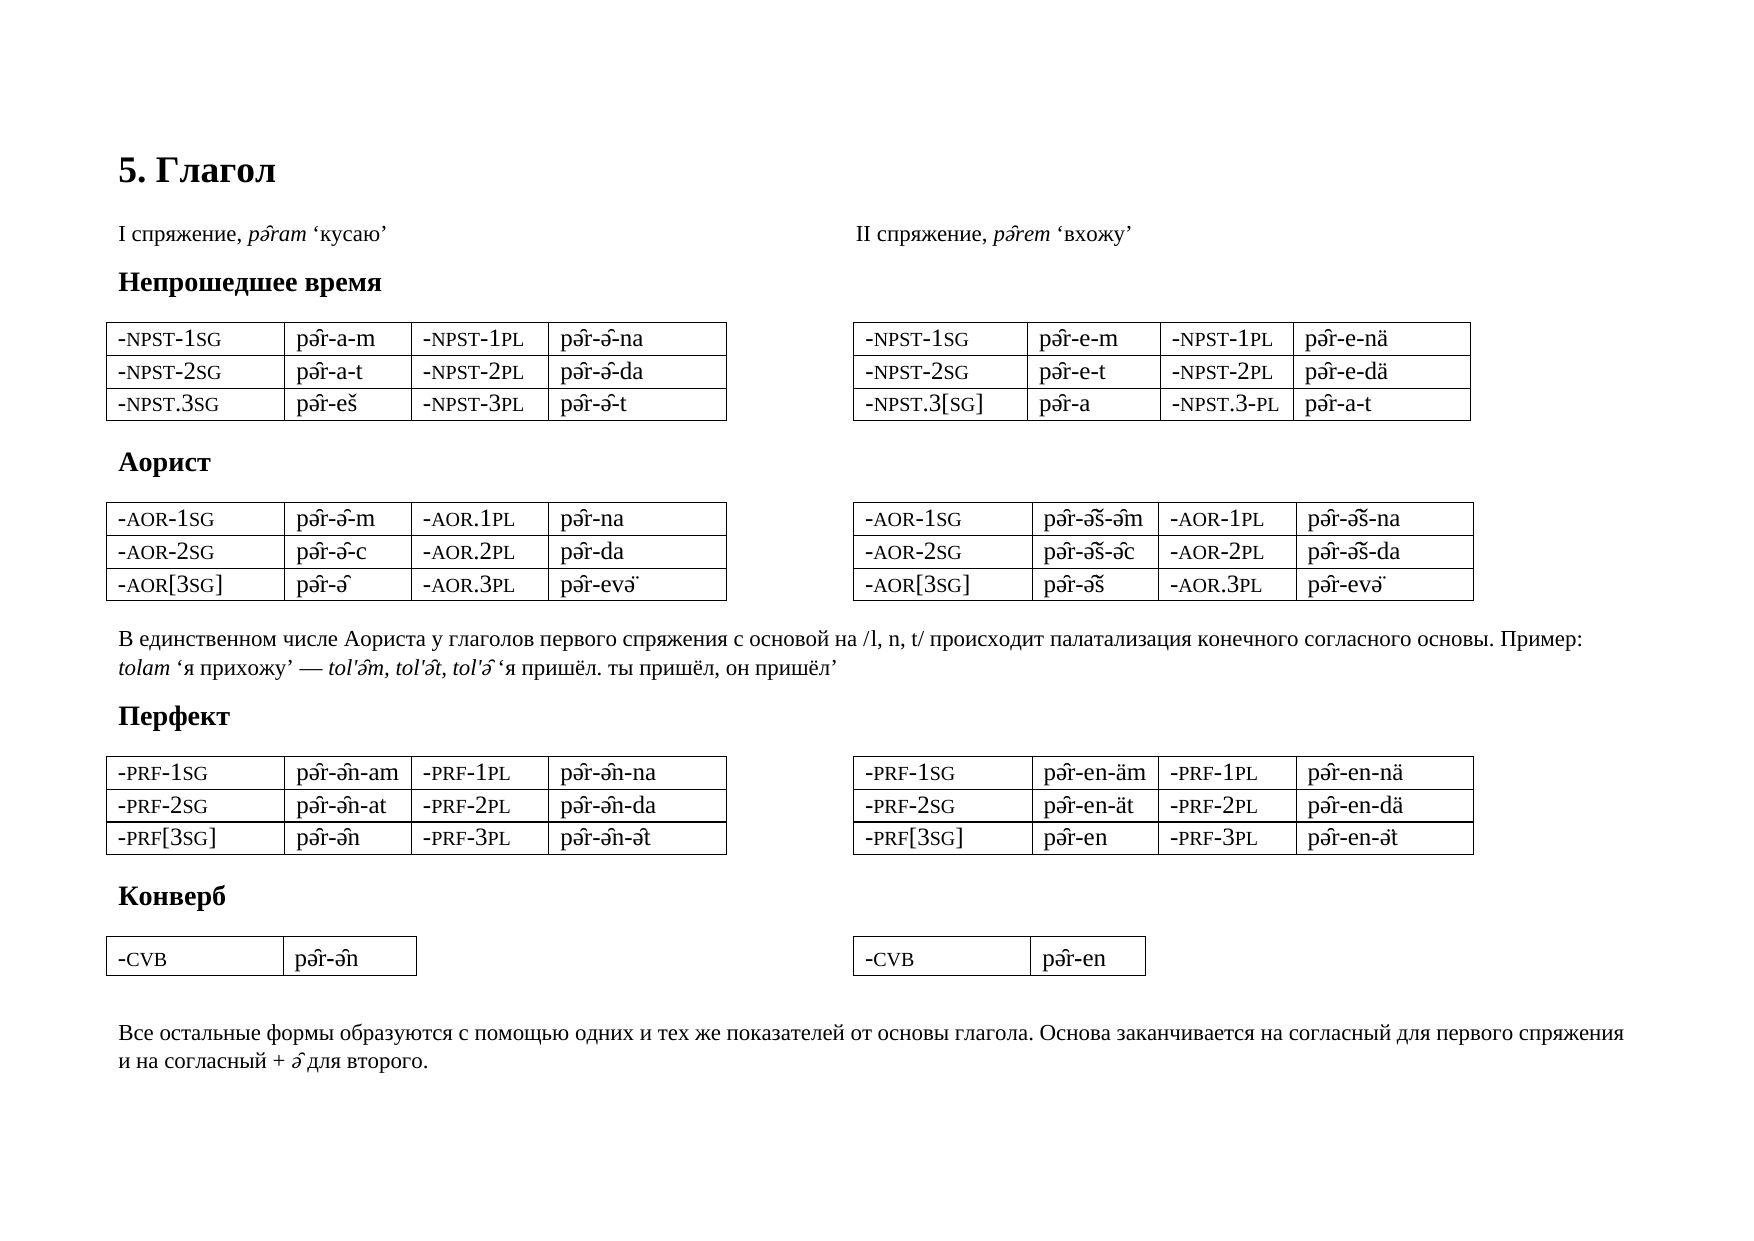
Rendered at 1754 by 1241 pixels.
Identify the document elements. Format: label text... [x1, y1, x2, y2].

table_header pə̑r-en-nä [1297, 757, 1473, 789]
table_cell -npst-2sg [854, 356, 1027, 387]
table_cell -aor[3sg] [107, 569, 284, 600]
table_header -npst-1pl [1161, 323, 1293, 355]
table_header pə̑r-en [1031, 937, 1145, 975]
table_cell pə̑r-a-t [285, 356, 411, 387]
table_header pə̑r-ə̑-na [549, 323, 726, 355]
table_header -prf-1sg [107, 757, 284, 789]
table_cell pə̑r-e-dä [1294, 356, 1470, 387]
table_header pə̑r-ə̑š-na [1297, 503, 1473, 535]
text В единственном числе Аориста у глаголов первого спряжения с основой на /l, n, t/ происходит палатализация конечного согласного основы. Пример: tolam ‘я прихожу’ — tol'ə̑m, tol'ə̑t, tol'ə̑ ‘я пришёл. ты пришёл, он пришёл’ [118, 625, 1636, 680]
table_cell -aor.2pl [412, 536, 548, 568]
table_header pə̑r-a-m [285, 323, 411, 355]
table_header pə̑r-ə̑n [284, 937, 416, 975]
table_header -cvb [854, 937, 1030, 975]
table_cell -aor-2sg [107, 536, 284, 568]
table_cell pə̑r-ə̑-t [549, 389, 726, 420]
table_cell pə̑r-en-ät [1033, 790, 1158, 821]
subtitle 5. Глагол [118, 147, 1636, 190]
table_cell pə̑r-ə̑n-ə̑t [549, 823, 726, 854]
table_cell -prf-2sg [854, 790, 1032, 821]
table_cell pə̑r-ə̑-с [285, 536, 411, 568]
table_cell pə̑r-evə̈ [1297, 569, 1473, 600]
table_cell -npst.3sg [107, 389, 284, 420]
table_header pə̑r-ə̑-m [285, 503, 411, 535]
table_cell -aor.3pl [412, 569, 548, 600]
table_cell -aor.3pl [1159, 569, 1296, 600]
text Все остальные формы образуются с помощью одних и тех же показателей от основы глагола. Основа заканчивается на согласный для первого спряжения и на согласный + ə̑ для второго. [118, 1019, 1636, 1074]
table_cell -npst.3[sg] [854, 389, 1027, 420]
table_cell pə̑r-ə̑n [285, 823, 411, 854]
table_cell pə̑r-en-ə̈t [1297, 823, 1473, 854]
table_cell pə̑r-ə̑n-at [285, 790, 411, 821]
table_cell pə̑r-ə̑š-da [1297, 536, 1473, 568]
table_cell -npst-2sg [107, 356, 284, 387]
subtitle Аорист [118, 445, 1636, 477]
table_cell pə̑r-en-dä [1297, 790, 1473, 821]
table_header -npst-1sg [854, 323, 1027, 355]
table_cell pə̑r-en [1033, 823, 1158, 854]
subtitle Непрошедшее время [118, 265, 1636, 297]
table_cell -npst.3-pl [1161, 389, 1293, 420]
table_header pə̑r-ə̑n-na [549, 757, 726, 789]
table_cell pə̑r-da [549, 536, 726, 568]
table_cell -aor-2sg [854, 536, 1032, 568]
table_cell -prf-2sg [107, 790, 284, 821]
table_cell pə̑r-a [1028, 389, 1160, 420]
table_cell pə̑r-e-t [1028, 356, 1160, 387]
table_cell -aor-2pl [1159, 536, 1296, 568]
table_cell pə̑r-ə̑-da [549, 356, 726, 387]
table_header pə̑r-ə̑š-ə̑m [1033, 503, 1158, 535]
table_header pə̑r-na [549, 503, 726, 535]
table_cell pə̑r-ə̑n-da [549, 790, 726, 821]
table_header -aor.1pl [412, 503, 548, 535]
table_cell -prf-2pl [412, 790, 548, 821]
table_header -aor-1sg [854, 503, 1032, 535]
table_cell pə̑r-ə̑ [285, 569, 411, 600]
subtitle Конверб [118, 879, 1636, 911]
table_cell -prf-3pl [1159, 823, 1296, 854]
table_header pə̑r-en-äm [1033, 757, 1158, 789]
table_header pə̑r-e-nä [1294, 323, 1470, 355]
table_cell -prf-3pl [412, 823, 548, 854]
table_cell pə̑r-evə̈ [549, 569, 726, 600]
table_header -aor-1sg [107, 503, 284, 535]
table_cell pə̑r-ə̑š-ə̑с [1033, 536, 1158, 568]
table_header pə̑r-e-m [1028, 323, 1160, 355]
table_cell -prf-2pl [1159, 790, 1296, 821]
subtitle Перфект [118, 699, 1636, 731]
table_cell pə̑r-eš [285, 389, 411, 420]
table_header -prf-1sg [854, 757, 1032, 789]
table_cell -npst-2pl [412, 356, 548, 387]
table_cell pə̑r-ə̑š [1033, 569, 1158, 600]
table_header -npst-1pl [412, 323, 548, 355]
table_header -cvb [107, 937, 283, 975]
table_cell pə̑r-a-t [1294, 389, 1470, 420]
table_cell -prf[3sg] [854, 823, 1032, 854]
table_cell -aor[3sg] [854, 569, 1032, 600]
table_header -prf-1pl [412, 757, 548, 789]
table_cell -prf[3sg] [107, 823, 284, 854]
table_header -npst-1sg [107, 323, 284, 355]
table_header -prf-1pl [1159, 757, 1296, 789]
table_header pə̑r-ə̑n-am [285, 757, 411, 789]
table_cell -npst-2pl [1161, 356, 1293, 387]
text I спряжение, pə̑ram ‘кусаю’ II спряжение, pə̑rem ‘вхожу’ [118, 219, 1636, 246]
table_header -aor-1pl [1159, 503, 1296, 535]
table_cell -npst-3pl [412, 389, 548, 420]
